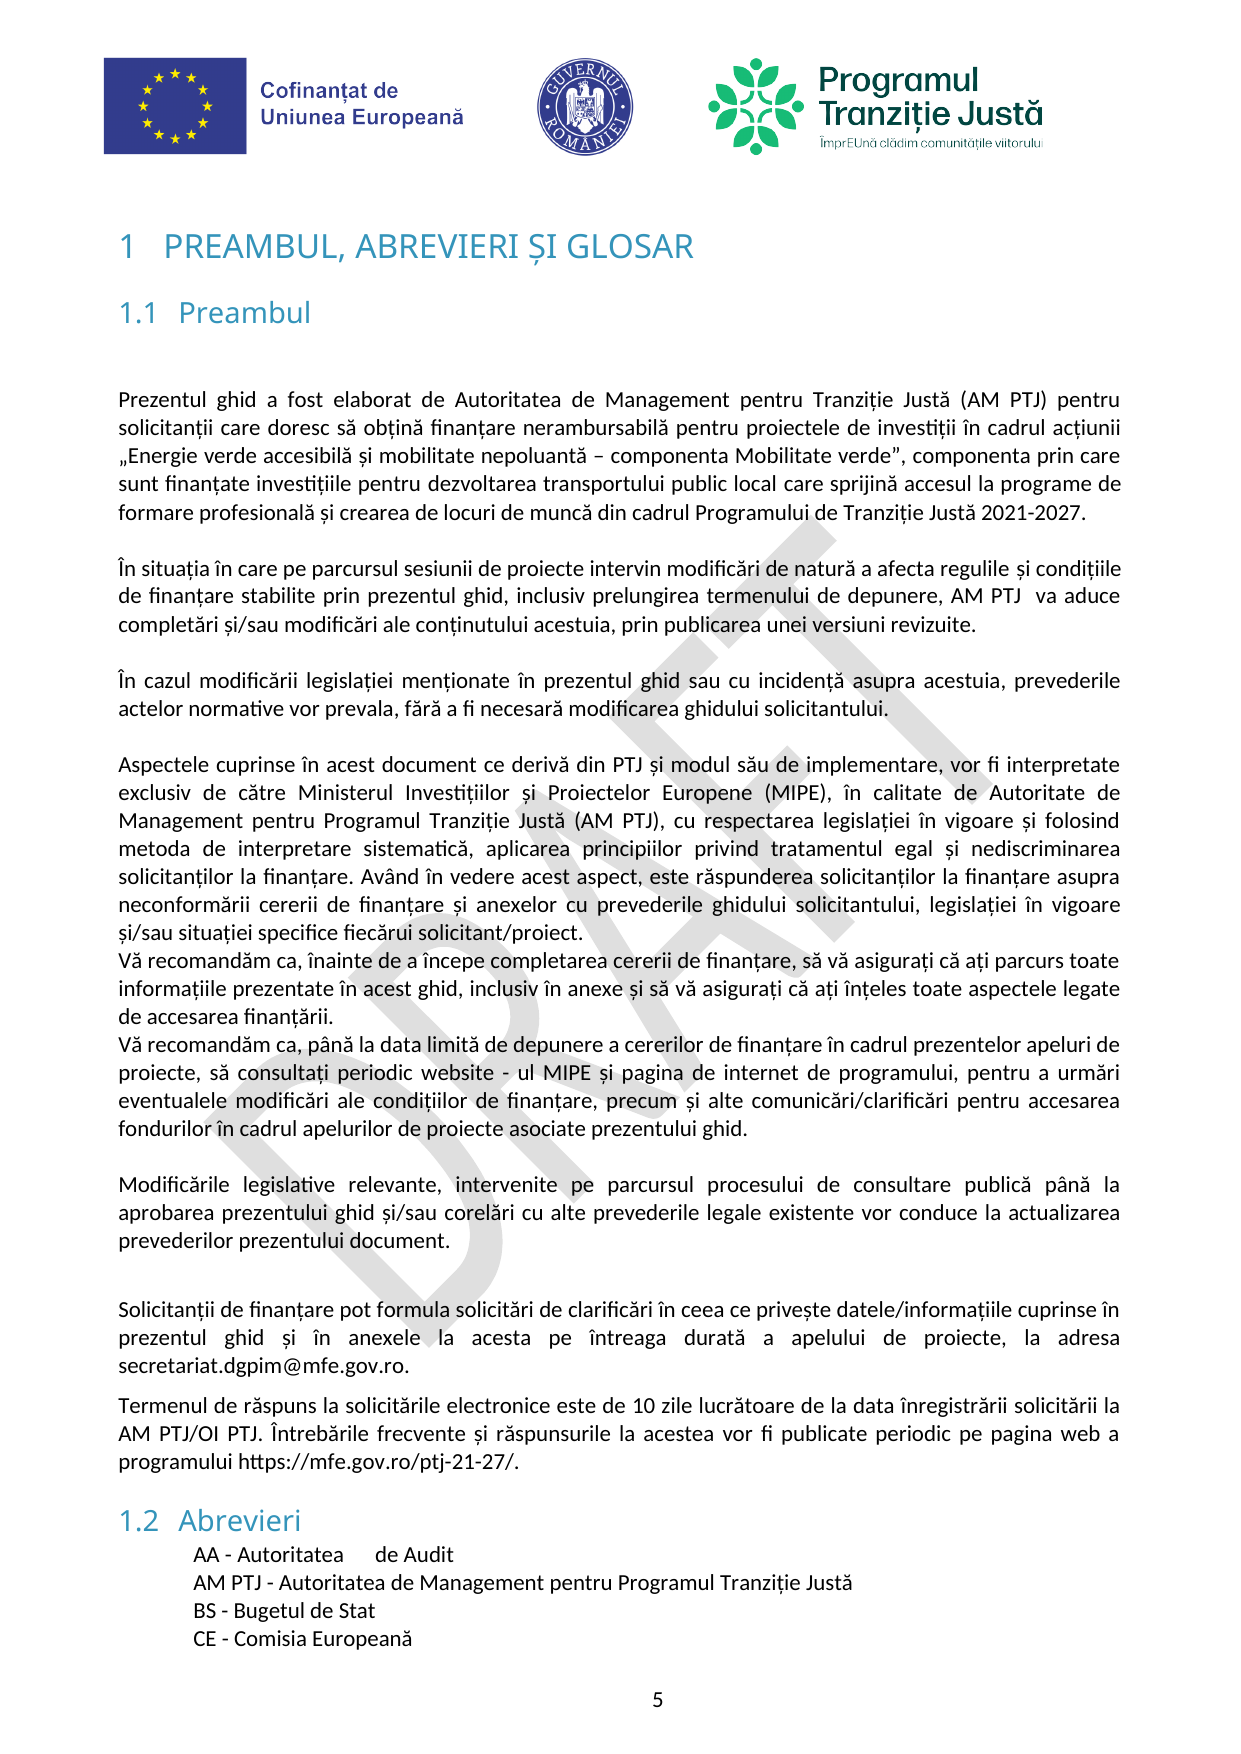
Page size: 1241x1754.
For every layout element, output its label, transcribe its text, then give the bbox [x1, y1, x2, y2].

text În cazul modificării legislației menționate în prezentul ghid sau cu incidență asupra acestuia, prevederile actelor normative vor prevala, fără a fi necesară modificarea ghidului solicitantului. [118, 666, 1122, 722]
text BS - Bugetul de Stat [193, 1596, 1122, 1624]
text Vă recomandăm ca, înainte de a începe completarea cererii de finanțare, să vă asigurați că ați parcurs toate informațiile prezentate în acest ghid, inclusiv în anexe și să vă asigurați că ați înțeles toate aspectele legate de accesarea finanțării. [118, 946, 1122, 1030]
text Aspectele cuprinse în acest document ce derivă din PTJ și modul său de implementare, vor fi interpretate exclusiv de către Ministerul Investițiilor și Proiectelor Europene (MIPE), în calitate de Autoritate de Management pentru Programul Tranziție Justă (AM PTJ), cu respectarea legislației în vigoare și folosind metoda de interpretare sistematică, aplicarea principiilor privind tratamentul egal și nediscriminarea solicitanților la finanțare. Având în vedere acest aspect, este răspunderea solicitanților la finanțare asupra neconformării cererii de finanțare și anexelor cu prevederile ghidului solicitantului, legislației în vigoare și/sau situației specifice fiecărui solicitant/proiect. [118, 750, 1122, 946]
text Termenul de răspuns la solicitările electronice este de 10 zile lucrătoare de la data înregistrării solicitării la AM PTJ/OI PTJ. Întrebările frecvente și răspunsurile la acestea vor fi publicate periodic pe pagina web a programului https://mfe.gov.ro/ptj-21-27/. [118, 1391, 1122, 1475]
text AM PTJ - Autoritatea de Management pentru Programul Tranziție Justă [193, 1568, 1122, 1596]
subtitle Preambul [118, 293, 1122, 332]
subtitle PREAMBUL, ABREVIERI ȘI GLOSAR [118, 222, 1122, 268]
text Prezentul ghid a fost elaborat de Autoritatea de Management pentru Tranziție Justă (AM PTJ) pentru solicitanții care doresc să obțină finanțare nerambursabilă pentru proiectele de investiții în cadrul acțiunii „Energie verde accesibilă și mobilitate nepoluantă – componenta Mobilitate verde”, componenta prin care sunt finanțate investițiile pentru dezvoltarea transportului public local care sprijină accesul la programe de formare profesională și crearea de locuri de muncă din cadrul Programului de Tranziție Justă 2021-2027. [118, 386, 1122, 526]
text În situația în care pe parcursul sesiunii de proiecte intervin modificări de natură a afecta regulile şi condițiile de finanțare stabilite prin prezentul ghid, inclusiv prelungirea termenului de depunere, AM PTJ va aduce completări și/sau modificări ale conținutului acestuia, prin publicarea unei versiuni revizuite. [118, 554, 1122, 638]
text CE - Comisia Europeană [193, 1624, 1122, 1652]
text Solicitanții de finanțare pot formula solicitări de clarificări în ceea ce privește datele/informațiile cuprinse în prezentul ghid și în anexele la acesta pe întreaga durată a apelului de proiecte, la adresa secretariat.dgpim@mfe.gov.ro. [118, 1295, 1122, 1379]
text Modificările legislative relevante, intervenite pe parcursul procesului de consultare publică până la aprobarea prezentului ghid și/sau corelări cu alte prevederile legale existente vor conduce la actualizarea prevederilor prezentului document. [118, 1170, 1122, 1254]
text Vă recomandăm ca, până la data limită de depunere a cererilor de finanțare în cadrul prezentelor apeluri de proiecte, să consultați periodic website - ul MIPE și pagina de internet de programului, pentru a urmări eventualele modificări ale condițiilor de finanțare, precum și alte comunicări/clarificări pentru accesarea fondurilor în cadrul apelurilor de proiecte asociate prezentului ghid. [118, 1030, 1122, 1142]
subtitle Abrevieri [118, 1500, 1122, 1540]
text AA - de Audit [193, 1540, 1122, 1568]
